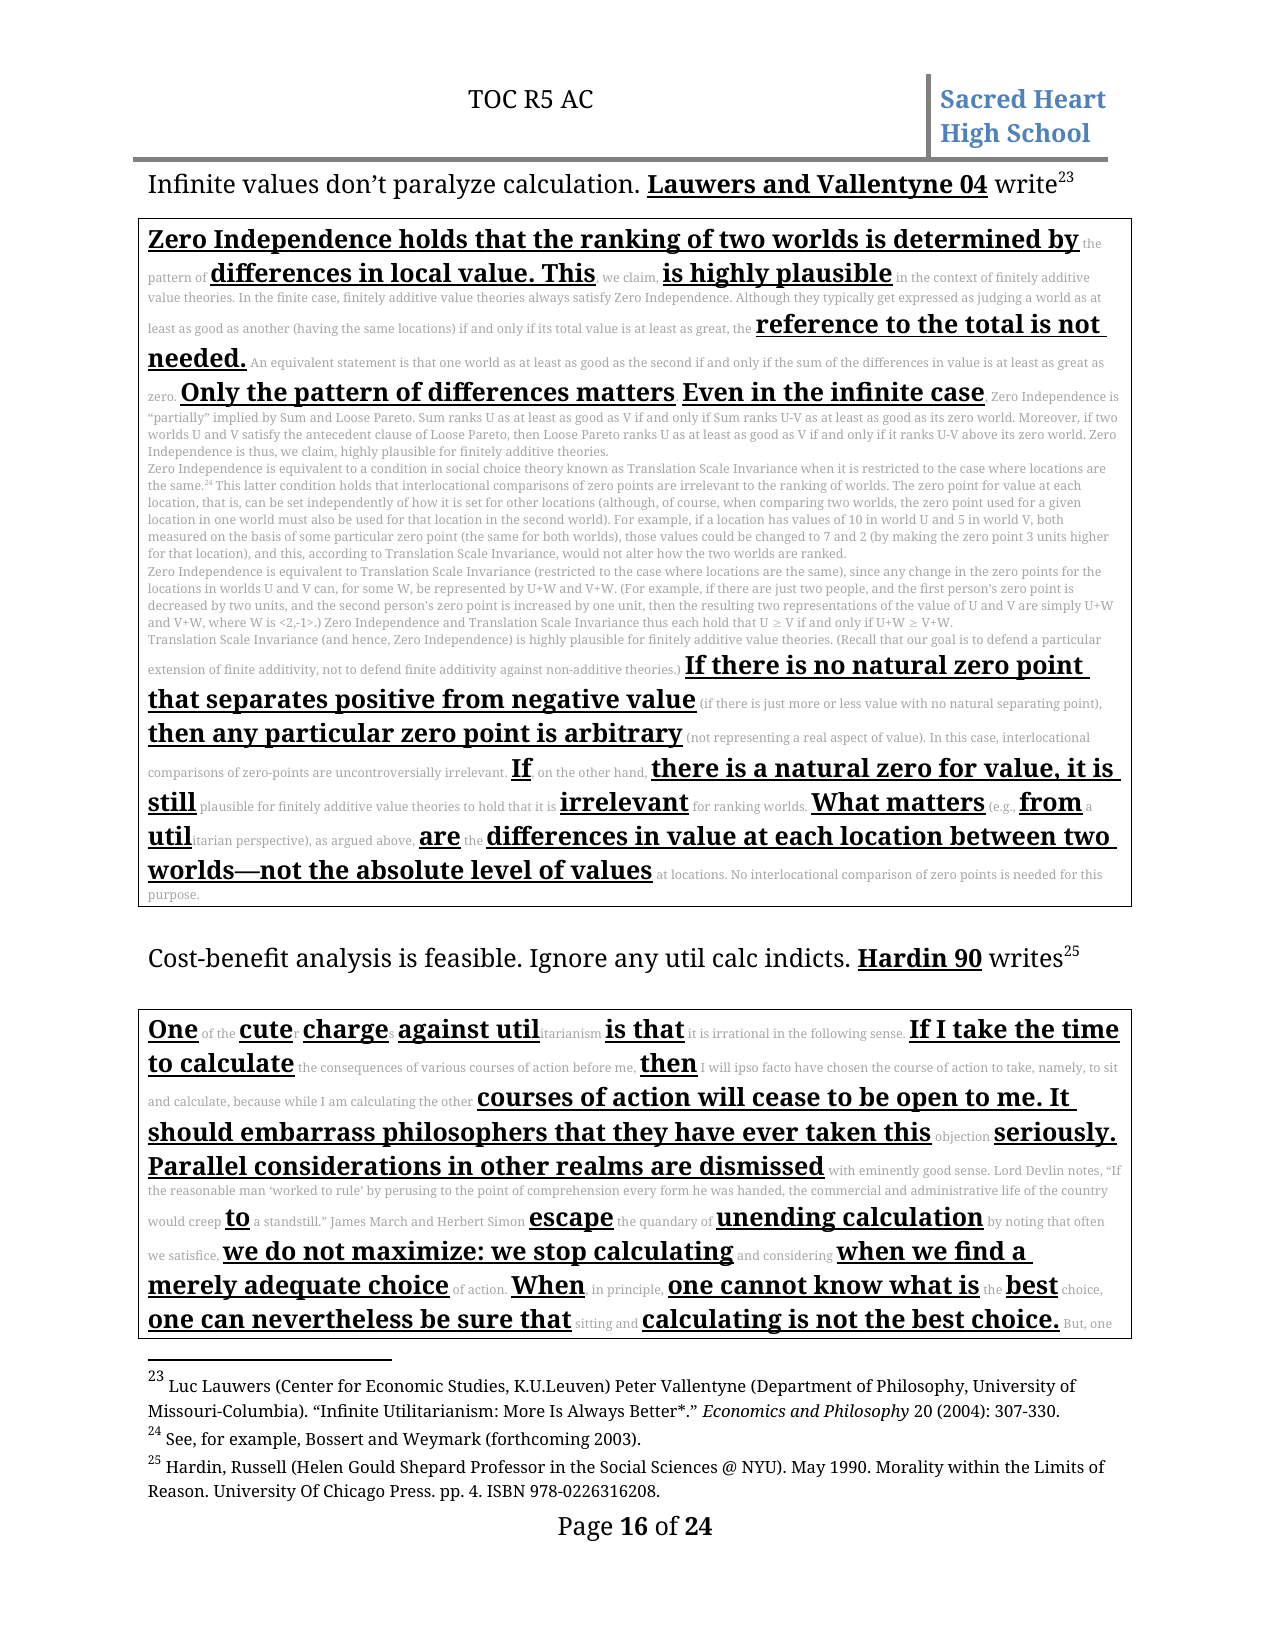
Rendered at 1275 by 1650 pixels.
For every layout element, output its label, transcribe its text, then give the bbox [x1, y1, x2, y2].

text Zero Independence is equivalent to Translation Scale Invariance (restricted to the case where locations are the same), since any change in the zero points for the locations in worlds U and V can, for some W, be represented by U+W and V+W. (For example, if there are just two people, and the first person’s zero point is decreased by two units, and the second person’s zero point is increased by one unit, then the resulting two representations of the value of U and V are simply U+W and V+W, where W is <2,-1>.) Zero Independence and Translation Scale Invariance thus each hold that U V if and only if U+W V+W. [148, 563, 1122, 628]
text Cost-benefit analysis is feasible. Ignore any util calc indicts. Hardin 90 writes [148, 941, 1122, 975]
text Zero Independence holds that the ranking of two worlds is determined by the pattern of differences in local value. This, we claim, is highly plausible in the context of finitely additive value theories. In the finite case, finitely additive value theories always satisfy Zero Independence. Although they typically get expressed as judging a world as at least as good as another (having the same locations) if and only if its total value is at least as great, the reference to the total is not needed. An equivalent statement is that one world as at least as good as the second if and only if the sum of the differences in value is at least as great as zero. Only the pattern of differences matters. Even in the infinite case, Zero Independence is “partially” implied by Sum and Loose Pareto. Sum ranks U as at least as good as V if and only if Sum ranks U-V as at least as good as its zero world. Moreover, if two worlds U and V satisfy the antecedent clause of Loose Pareto, then Loose Pareto ranks U as at least as good as V if and only if it ranks U-V above its zero world. Zero Independence is thus, we claim, highly plausible for finitely additive theories. [139, 219, 1131, 460]
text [139, 1010, 1131, 1338]
text Zero Independence is equivalent to a condition in social choice theory known as Translation Scale Invariance when it is restricted to the case where locations are the same. This latter condition holds that interlocational comparisons of zero points are irrelevant to the ranking of worlds. The zero point for value at each location, that is, can be set independently of how it is set for other locations (although, of course, when comparing two worlds, the zero point used for a given location in one world must also be used for that location in the second world). For example, if a location has values of 10 in world U and 5 in world V, both measured on the basis of some particular zero point (the same for both worlds), those values could be changed to 7 and 2 (by making the zero point 3 units higher for that location), and this, according to Translation Scale Invariance, would not alter how the two worlds are ranked. [148, 460, 1122, 563]
text Infinite values don’t paralyze calculation. Lauwers and Vallentyne 04 write [148, 167, 1122, 201]
text Translation Scale Invariance (and hence, Zero Independence) is highly plausible for finitely additive value theories. (Recall that our goal is to defend a particular extension of finite additivity, not to defend finite additivity against non-additive theories.) If there is no natural zero point that separates positive from negative value (if there is just more or less value with no natural separating point), then any particular zero point is arbitrary (not representing a real aspect of value). In this case, interlocational comparisons of zero-points are uncontroversially irrelevant. If, on the other hand, there is a natural zero for value, it is still plausible for finitely additive value theories to hold that it is irrelevant for ranking worlds. What matters (e.g., from a utilitarian perspective), as argued above, are the differences in value at each location between two worlds—not the absolute level of values at locations. No interlocational comparison of zero points is needed for this purpose. [139, 628, 1131, 906]
